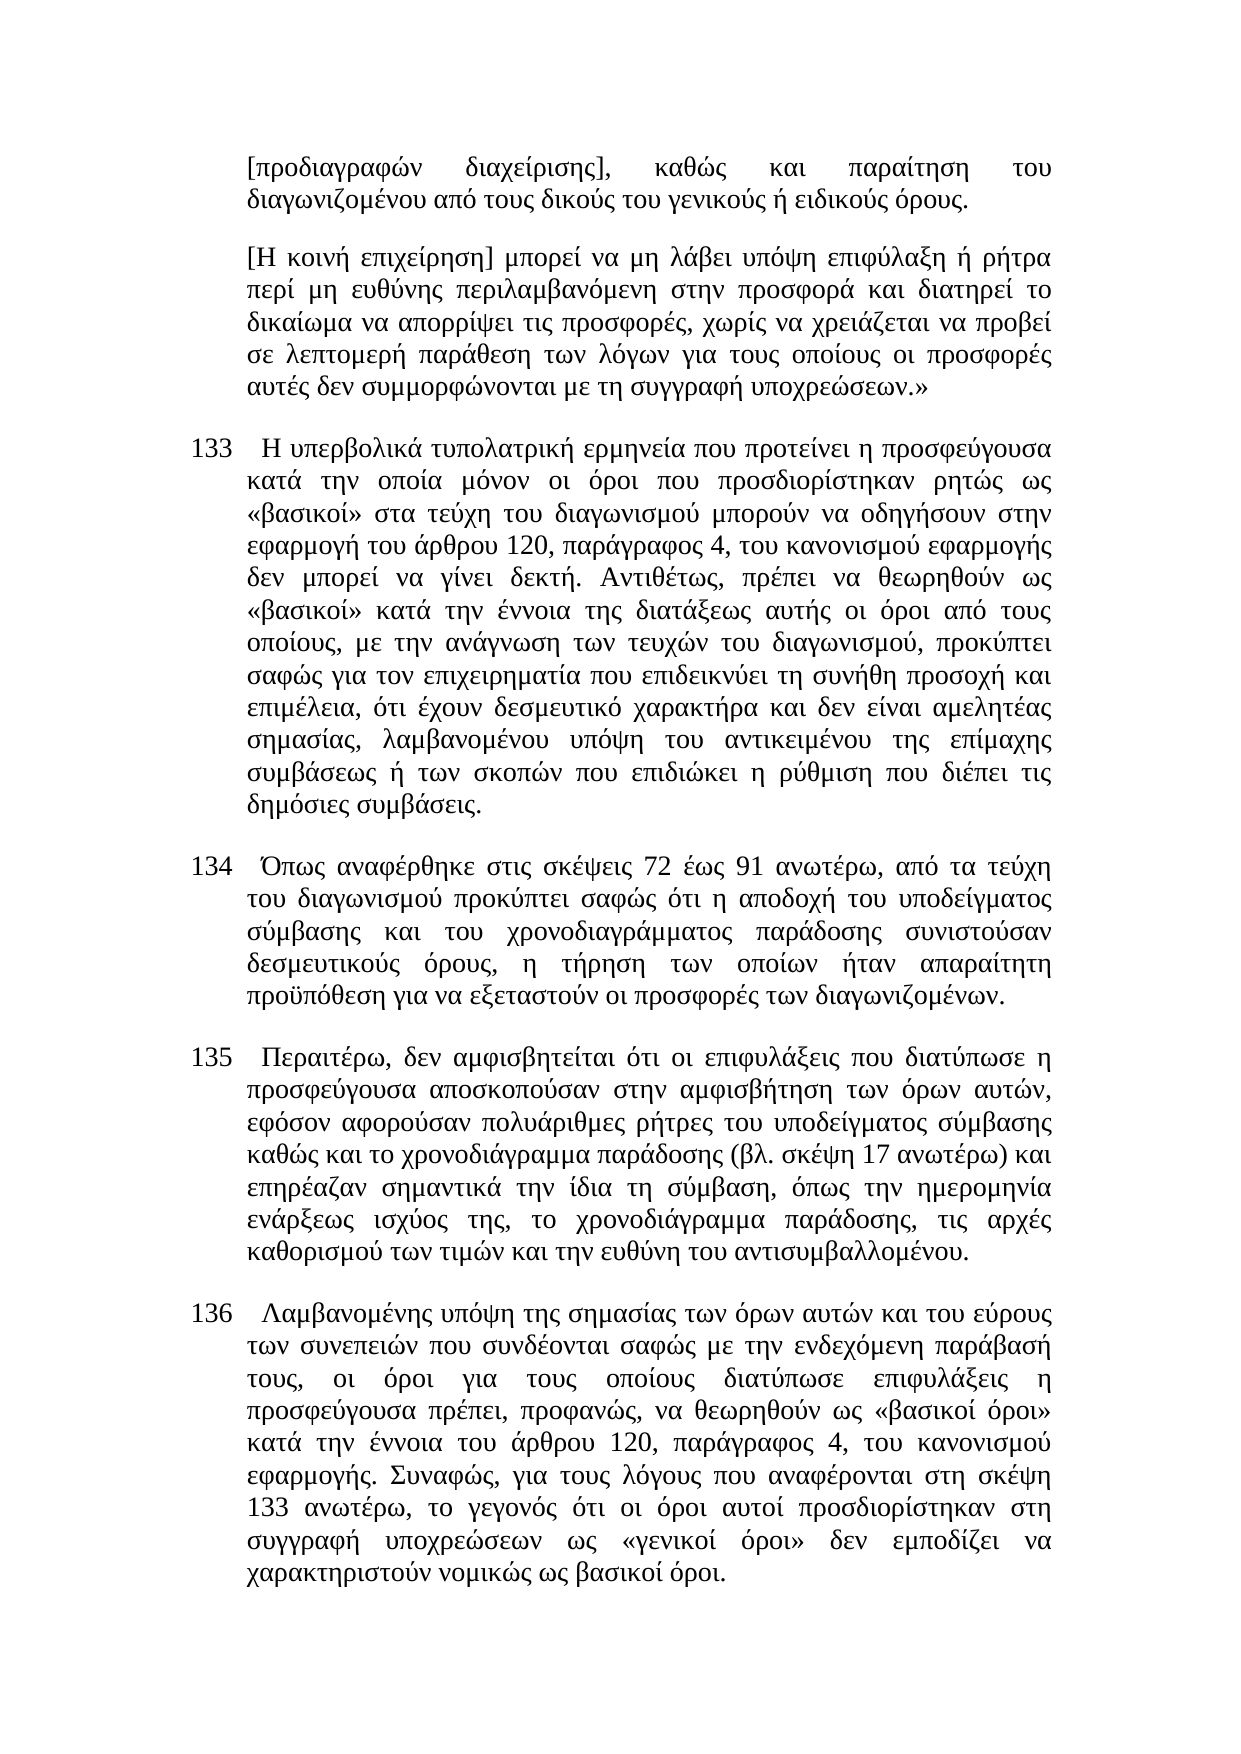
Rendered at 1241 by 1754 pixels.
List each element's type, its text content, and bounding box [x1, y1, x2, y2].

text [247, 150, 1053, 215]
text 134 Όπως αναφέρθηκε στις σκέψεις 72 έως 91 ανωτέρω, από τα τεύχη του διαγωνισμού προκύπτει σαφώς ότι η αποδοχή του υποδείγματος σύμβασης και του χρονοδιαγράμματος παράδοσης συνιστούσαν δεσμευτικούς όρους, η τήρηση των οποίων ήταν απαραίτητη προϋπόθεση για να εξεταστούν οι προσφορές των διαγωνιζομένων. [190, 849, 1053, 1011]
text [Η κοινή επιχείρηση] μπορεί να μη λάβει υπόψη επιφύλαξη ή ρήτρα περί μη ευθύνης περιλαμβανόμενη στην προσφορά και διατηρεί το δικαίωμα να απορρίψει τις προσφορές, χωρίς να χρειάζεται να προβεί σε λεπτομερή παράθεση των λόγων για τους οποίους οι προσφορές αυτές δεν συμμορφώνονται με τη συγγραφή υποχρεώσεων.» [247, 240, 1053, 402]
text 133 Η υπερβολικά τυπολατρική ερμηνεία που προτείνει η προσφεύγουσα κατά την οποία μόνον οι όροι που προσδιορίστηκαν ρητώς ως «βασικοί» στα τεύχη του διαγωνισμού μπορούν να οδηγήσουν στην εφαρμογή του άρθρου 120, παράγραφος 4, του κανονισμού εφαρμογής δεν μπορεί να γίνει δεκτή. Αντιθέτως, πρέπει να θεωρηθούν ως «βασικοί» κατά την έννοια της διατάξεως αυτής οι όροι από τους οποίους, με την ανάγνωση των τευχών του διαγωνισμού, προκύπτει σαφώς για τον επιχειρηματία που επιδεικνύει τη συνήθη προσοχή και επιμέλεια, ότι έχουν δεσμευτικό χαρακτήρα και δεν είναι αμελητέας σημασίας, λαμβανομένου υπόψη του αντικειμένου της επίμαχης συμβάσεως ή των σκοπών που επιδιώκει η ρύθμιση που διέπει τις δημόσιες συμβάσεις. [190, 431, 1053, 820]
text 136 Λαμβανομένης υπόψη της σημασίας των όρων αυτών και του εύρους των συνεπειών που συνδέονται σαφώς με την ενδεχόμενη παράβασή τους, οι όροι για τους οποίους διατύπωσε επιφυλάξεις η προσφεύγουσα πρέπει, προφανώς, να θεωρηθούν ως «βασικοί όροι» κατά την έννοια του άρθρου 120, παράγραφος 4, του κανονισμού εφαρμογής. Συναφώς, για τους λόγους που αναφέρονται στη σκέψη 133 ανωτέρω, το γεγονός ότι οι όροι αυτοί προσδιορίστηκαν στη συγγραφή υποχρεώσεων ως «γενικοί όροι» δεν εμποδίζει να χαρακτηριστούν νομικώς ως βασικοί όροι. [190, 1296, 1053, 1587]
text 135 Περαιτέρω, δεν αμφισβητείται ότι οι επιφυλάξεις που διατύπωσε η προσφεύγουσα αποσκοπούσαν στην αμφισβήτηση των όρων αυτών, εφόσον αφορούσαν πολυάριθμες ρήτρες του υποδείγματος σύμβασης καθώς και το χρονοδιάγραμμα παράδοσης (βλ. σκέψη 17 ανωτέρω) και επηρέαζαν σημαντικά την ίδια τη σύμβαση, όπως την ημερομηνία ενάρξεως ισχύος της, το χρονοδιάγραμμα παράδοσης, τις αρχές καθορισμού των τιμών και την ευθύνη του αντισυμβαλλομένου. [190, 1040, 1053, 1267]
